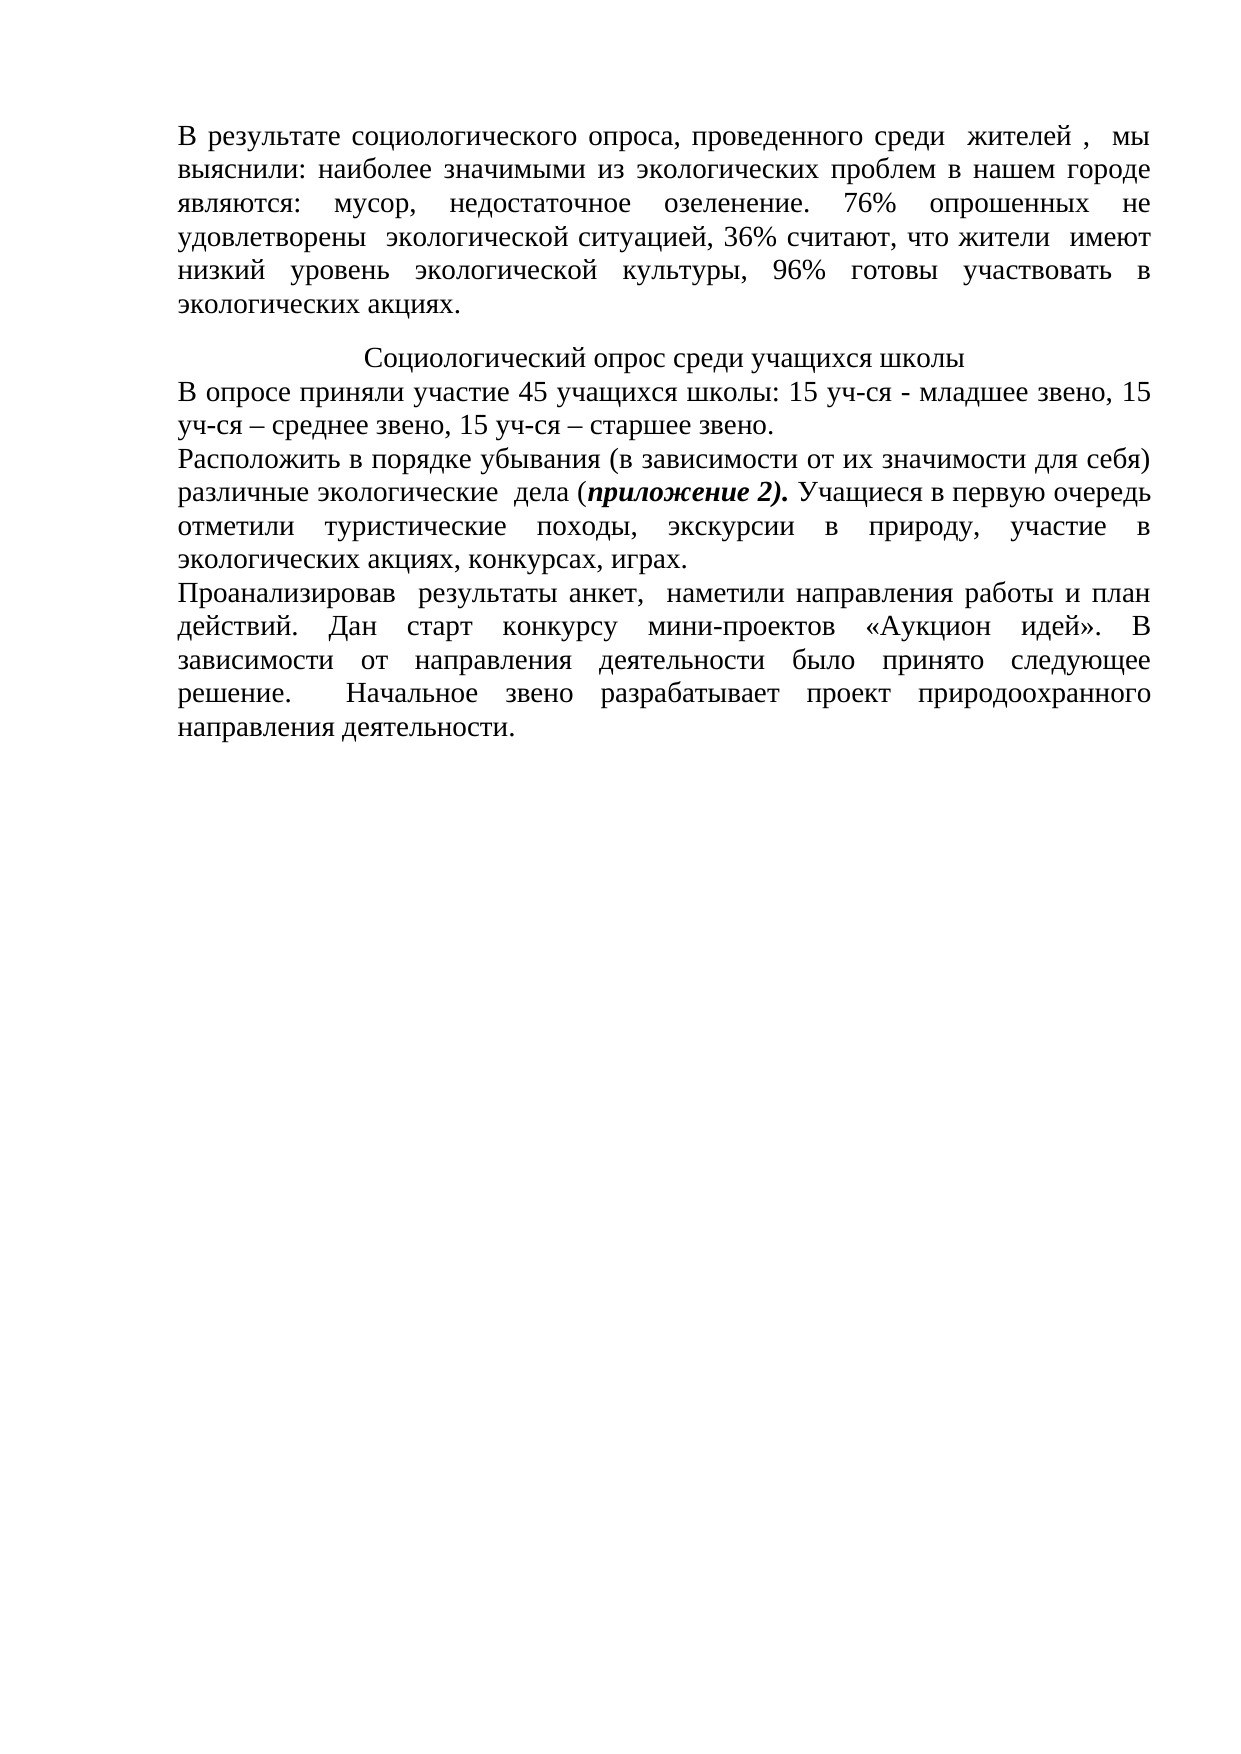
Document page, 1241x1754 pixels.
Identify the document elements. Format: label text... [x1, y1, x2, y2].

text Проанализировав результаты анкет, наметили направления работы и план действий. Дан старт конкурсу мини-проектов «Аукцион идей». В зависимости от направления деятельности было принято следующее решение. Начальное звено разрабатывает проект природоохранного направления деятельности. [177, 575, 1152, 743]
text Социологический опрос среди учащихся школы [177, 340, 1152, 374]
text В опросе приняли участие 45 учащихся школы: 15 уч-ся - младшее звено, 15 уч-ся – среднее звено, 15 уч-ся – старшее звено. [177, 374, 1152, 441]
text Расположить в порядке убывания (в зависимости от их значимости для себя) различные экологические дела (приложение 2). Учащиеся в первую очередь отметили туристические походы, экскурсии в природу, участие в экологических акциях, конкурсах, играх. [177, 441, 1152, 575]
text В результате социологического опроса, проведенного среди жителей , мы выяснили: наиболее значимыми из экологических проблем в нашем городе являются: мусор, недостаточное озеленение. 76% опрошенных не удовлетворены экологической ситуацией, 36% считают, что жители имеют низкий уровень экологической культуры, 96% готовы участвовать в экологических акциях. [177, 118, 1152, 319]
